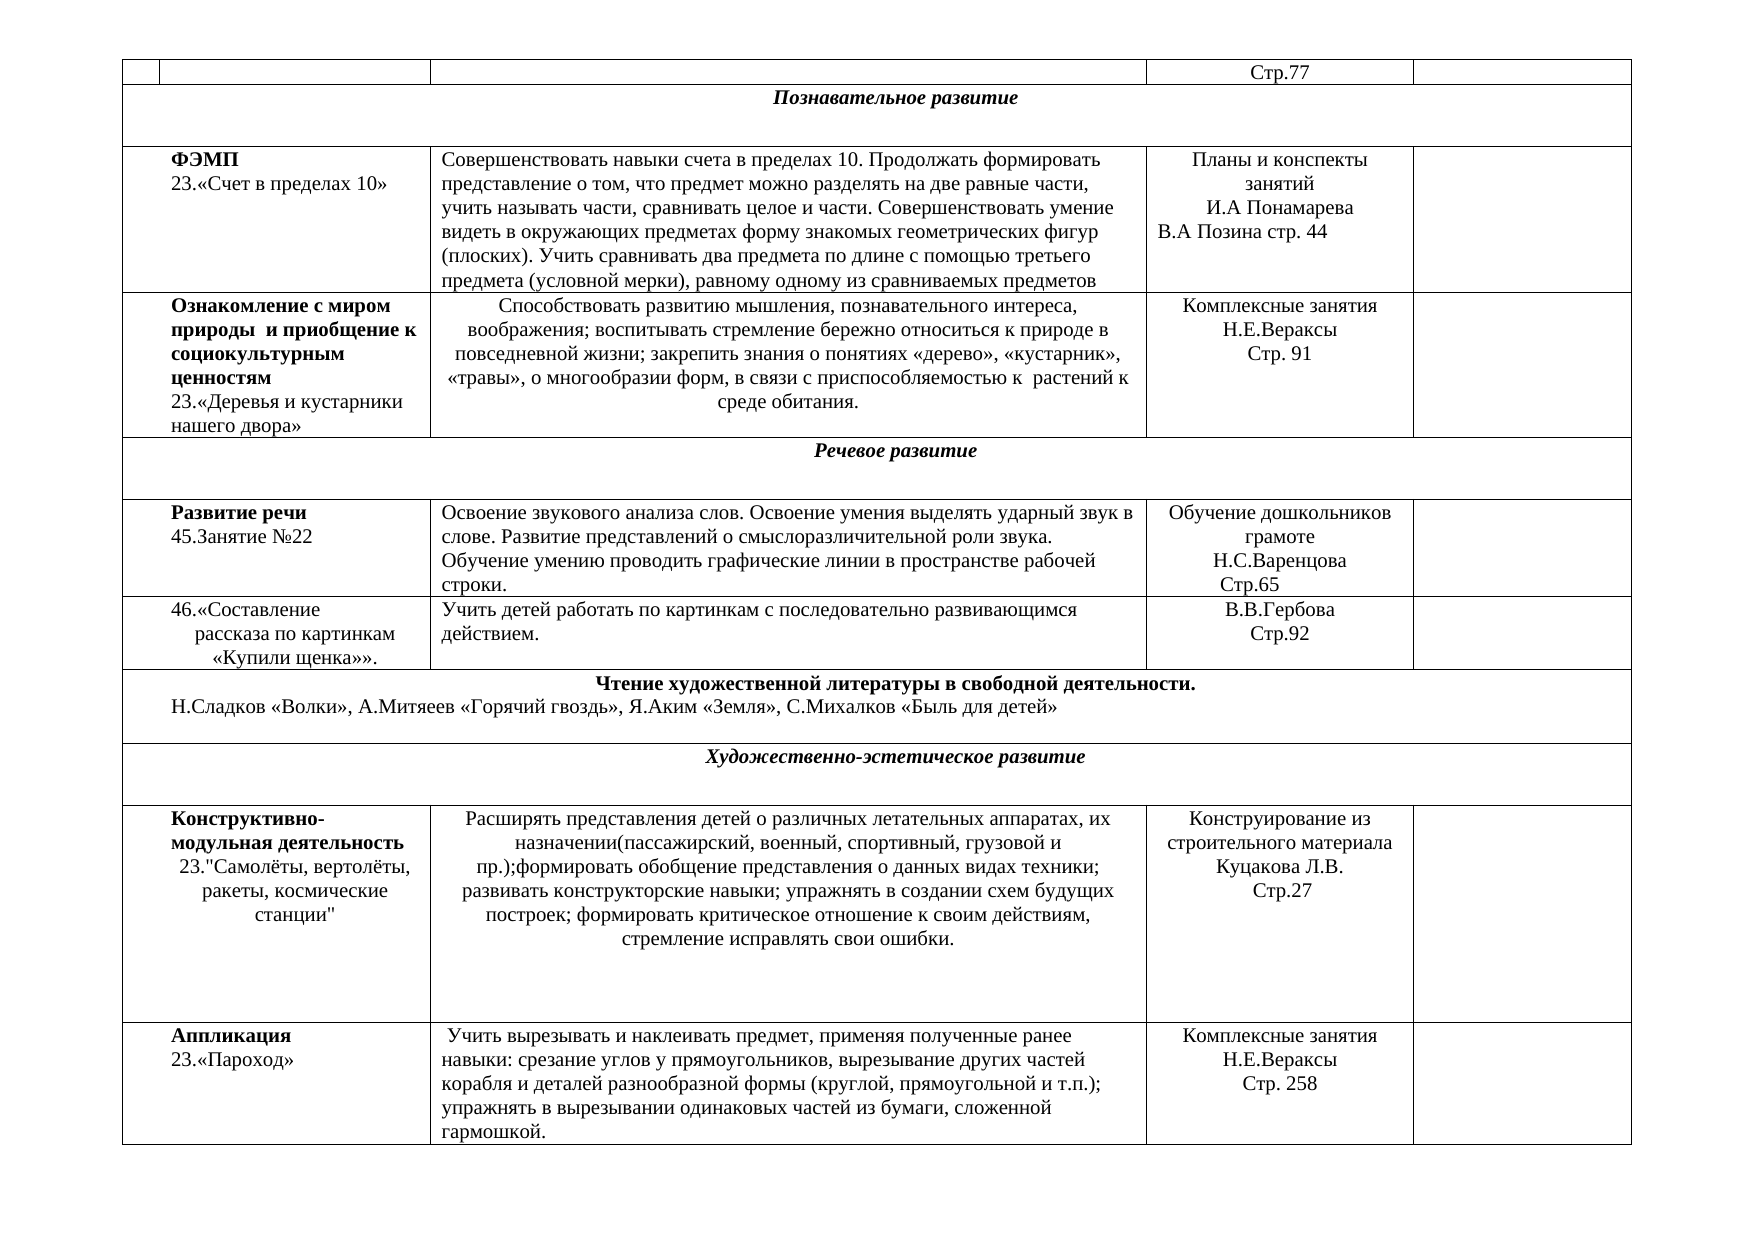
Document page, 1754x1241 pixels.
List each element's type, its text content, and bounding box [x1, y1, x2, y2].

table_cell ФЭМП 23.«Счет в пределах 10» [160, 147, 430, 292]
table_cell Планы и конспекты занятий И.А Понамарева В.А Позина стр. 44 [1147, 147, 1413, 292]
table_cell [123, 806, 159, 1022]
table_cell Познавательное развитие [160, 85, 1631, 146]
table_cell [123, 293, 159, 437]
table_cell Освоение звукового анализа слов. Освоение умения выделять ударный звук в слове. Развитие представлений о смыслоразличительной роли звука. Обучение умению проводить графические линии в пространстве рабочей строки. [431, 500, 1146, 596]
table_cell Художественно-эстетическое развитие [160, 744, 1631, 804]
table_cell [1414, 293, 1631, 437]
table_cell [123, 744, 159, 804]
table_cell [123, 597, 159, 669]
table_cell Чтение художественной литературы в свободной деятельности. Н.Сладков «Волки», А.Митяеев «Горячий гвоздь», Я.Аким «Земля», С.Михалков «Быль для детей» [160, 670, 1631, 743]
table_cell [431, 60, 1146, 84]
table_cell Учить вырезывать и наклеивать предмет, применяя полученные ранее навыки: срезание углов у прямоугольников, вырезывание других частей корабля и деталей разнообразной формы (круглой, прямоугольной и т.п.); упражнять в вырезывании одинаковых частей из бумаги, сложенной гармошкой. [431, 1023, 1146, 1143]
table_cell Учить детей работать по картинкам с последовательно развивающимся действием. [431, 597, 1146, 669]
table_cell [123, 670, 159, 743]
table_cell Конструктивно-модульная деятельность 23."Самолёты, вертолёты, ракеты, космические станции" [160, 806, 430, 1022]
table_cell [123, 85, 159, 146]
table_cell [1414, 60, 1631, 84]
table_cell 46.«Составление рассказа по картинкам «Купили щенка»». [160, 597, 430, 669]
table_cell Способствовать развитию мышления, познавательного интереса, воображения; воспитывать стремление бережно относиться к природе в повседневной жизни; закрепить знания о понятиях «дерево», «кустарник», «травы», о многообразии форм, в связи с приспособляемостью к растений к среде обитания. [431, 293, 1146, 437]
table_cell Аппликация 23.«Пароход» [160, 1023, 430, 1143]
table_cell [123, 1023, 159, 1143]
table_cell Расширять представления детей о различных летательных аппаратах, их назначении(пассажирский, военный, спортивный, грузовой и пр.);формировать обобщение представления о данных видах техники; развивать конструкторские навыки; упражнять в создании схем будущих построек; формировать критическое отношение к своим действиям, стремление исправлять свои ошибки. [431, 806, 1146, 1022]
table_cell [1414, 806, 1631, 1022]
table_cell Комплексные занятия Н.Е.Вераксы Стр. 258 [1147, 1023, 1413, 1143]
table_cell [1414, 147, 1631, 292]
table_cell В.В.Гербова Стр.92 [1147, 597, 1413, 669]
table_cell [1414, 500, 1631, 596]
table_cell [123, 438, 159, 499]
table_cell Ознакомление с миром природы и приобщение к социокультурным ценностям 23.«Деревья и кустарники нашего двора» [160, 293, 430, 437]
table_cell Речевое развитие [160, 438, 1631, 499]
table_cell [1147, 60, 1413, 84]
table_cell Обучение дошкольников грамоте Н.С.Варенцова Стр.65 [1147, 500, 1413, 596]
table_cell [1414, 597, 1631, 669]
table_cell [123, 500, 159, 596]
table_cell Совершенствовать навыки счета в пределах 10. Продолжать формировать представление о том, что предмет можно разделять на две равные части, учить называть части, сравнивать целое и части. Совершенствовать умение видеть в окружающих предметах форму знакомых геометрических фигур (плоских). Учить сравнивать два предмета по длине с помощью третьего предмета (условной мерки), равному одному из сравниваемых предметов [431, 147, 1146, 292]
table_cell [123, 147, 159, 292]
table_cell Конструирование из строительного материала Куцакова Л.В. Стр.27 [1147, 806, 1413, 1022]
table_cell Развитие речи 45.Занятие №22 [160, 500, 430, 596]
table_cell [1414, 1023, 1631, 1143]
table_cell Комплексные занятия Н.Е.Вераксы Стр. 91 [1147, 293, 1413, 437]
